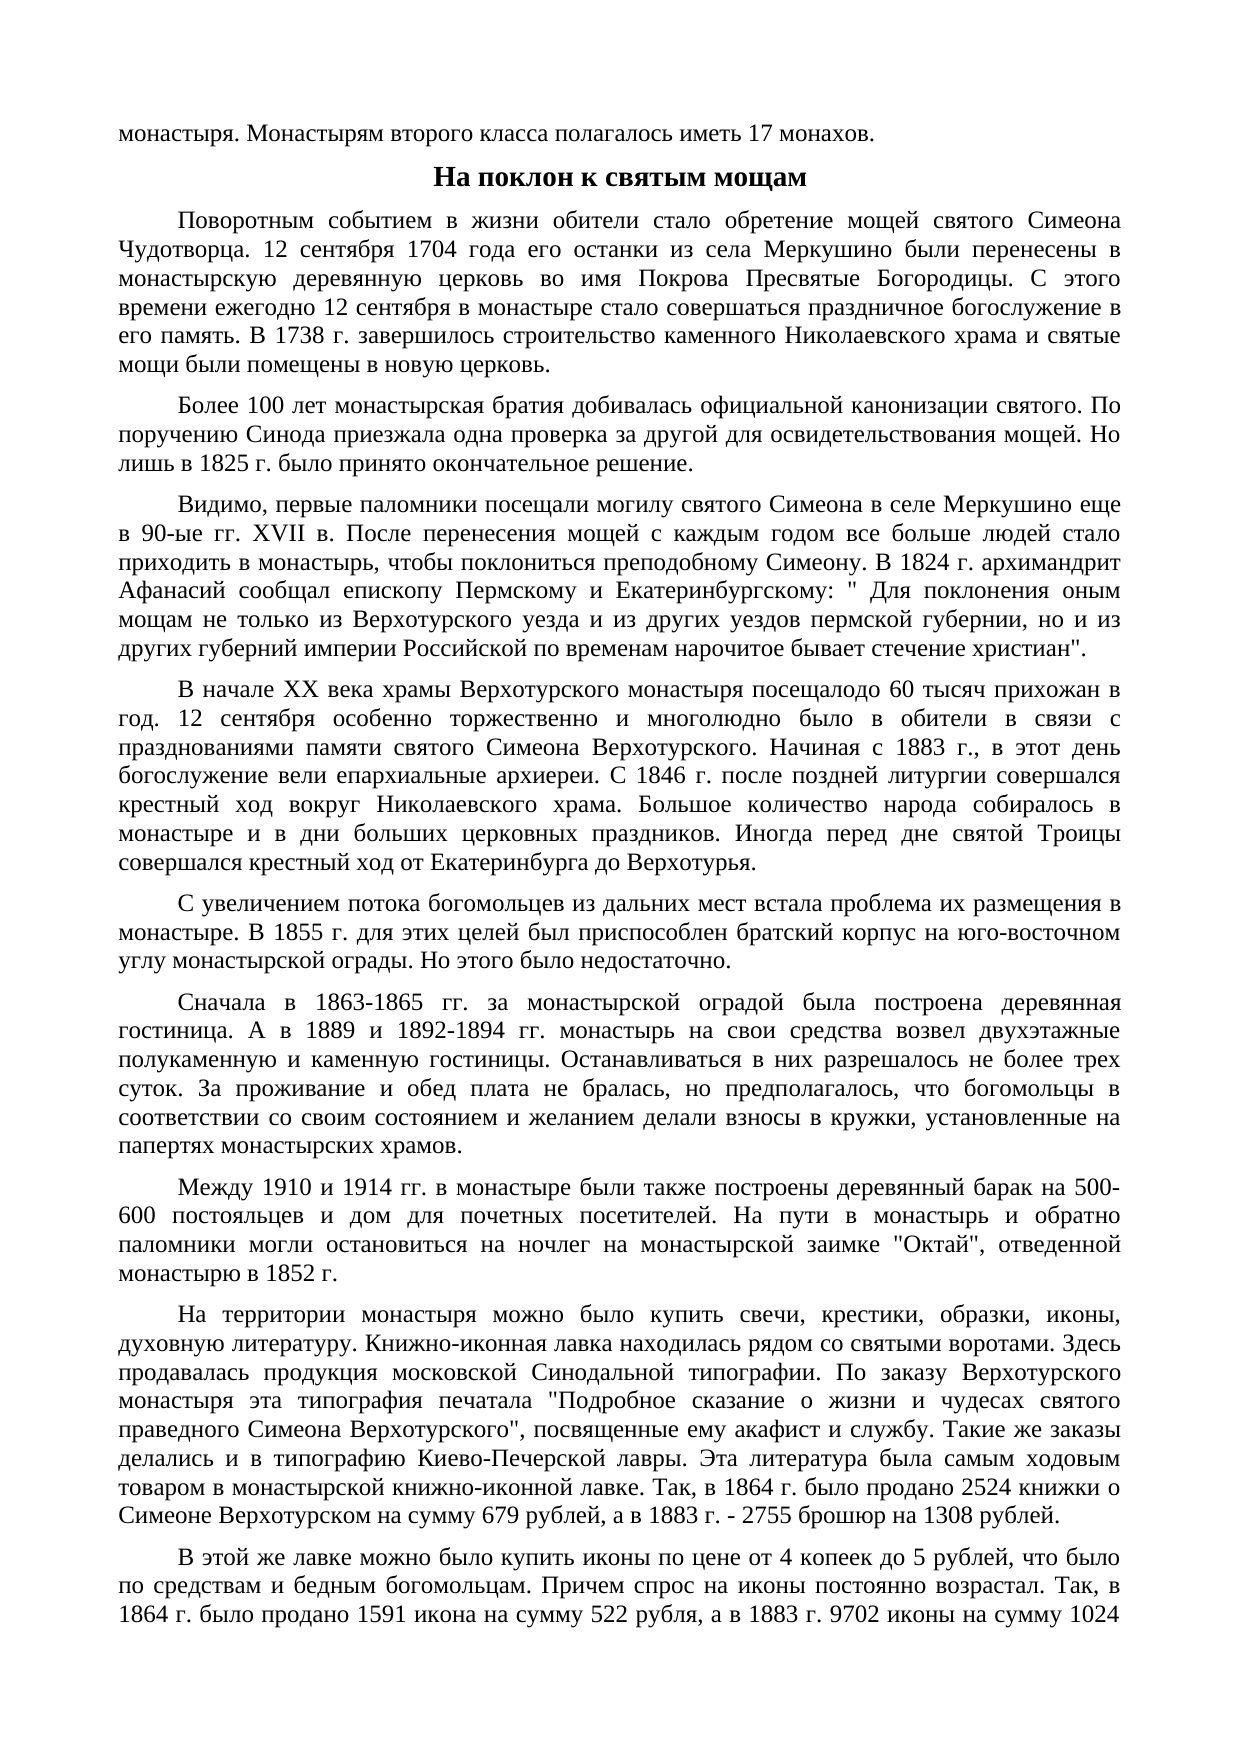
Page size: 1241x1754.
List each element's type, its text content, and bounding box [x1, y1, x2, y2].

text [118, 118, 1122, 147]
text С увеличением потока богомольцев из дальних мест встала проблема их размещения в монастыре. В 1855 г. для этих целей был приспособлен братский корпус на юго-восточном углу монастырской ограды. Но этого было недостаточно. [118, 888, 1122, 974]
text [118, 1542, 1122, 1628]
text Более 100 лет монастырская братия добивалась официальной канонизации святого. По поручению Синода приезжала одна проверка за другой для освидетельствования мощей. Но лишь в 1825 г. было принято окончательное решение. [118, 390, 1122, 477]
text В начале ХХ века храмы Верхотурского монастыря посещалодо 60 тысяч прихожан в год. 12 сентября особенно торжественно и многолюдно было в обители в связи с празднованиями памяти святого Симеона Верхотурского. Начиная с 1883 г., в этот день богослужение вели епархиальные архиереи. С 1846 г. после поздней литургии совершался крестный ход вокруг Николаевского храма. Большое количество народа собиралось в монастыре и в дни больших церковных праздников. Иногда перед дне святой Троицы совершался крестный ход от Екатеринбурга до Верхотурья. [118, 674, 1122, 875]
text Видимо, первые паломники посещали могилу святого Симеона в селе Меркушино еще в 90-ые гг. XVII в. После перенесения мощей с каждым годом все больше людей стало приходить в монастырь, чтобы поклониться преподобному Симеону. В 1824 г. архимандрит Афанасий сообщал епископу Пермскому и Екатеринбургскому: " Для поклонения оным мощам не только из Верхотурского уезда и из других уездов пермской губернии, но и из других губерний империи Российской по временам нарочитое бывает стечение христиан". [118, 489, 1122, 662]
text Поворотным событием в жизни обители стало обретение мощей святого Симеона Чудотворца. 12 сентября 1704 года его останки из села Меркушино были перенесены в монастырскую деревянную церковь во имя Покрова Пресвятые Богородицы. С этого времени ежегодно 12 сентября в монастыре стало совершаться праздничное богослужение в его память. В 1738 г. завершилось строительство каменного Николаевского храма и святые мощи были помещены в новую церковь. [118, 205, 1122, 378]
text На территории монастыря можно было купить свечи, крестики, образки, иконы, духовную литературу. Книжно-иконная лавка находилась рядом со святыми воротами. Здесь продавалась продукция московской Синодальной типографии. По заказу Верхотурского монастыря эта типография печатала "Подробное сказание о жизни и чудесах святого праведного Симеона Верхотурского", посвященные ему акафист и службу. Такие же заказы делались и в типографию Киево-Печерской лавры. Эта литература была самым ходовым товаром в монастырской книжно-иконной лавке. Так, в 1864 г. было продано 2524 книжки о Симеоне Верхотурском на сумму 679 рублей, а в 1883 г. - 2755 брошюр на 1308 рублей. [118, 1299, 1122, 1529]
subtitle На поклон к святым мощам [118, 159, 1122, 193]
text Между 1910 и 1914 гг. в монастыре были также построены деревянный барак на 500-600 постояльцев и дом для почетных посетителей. На пути в монастырь и обратно паломники могли остановиться на ночлег на монастырской заимке "Октай", отведенной монастырю в 1852 г. [118, 1172, 1122, 1287]
text Сначала в 1863-1865 гг. за монастырской оградой была построена деревянная гостиница. А в 1889 и 1892-1894 гг. монастырь на свои средства возвел двухэтажные полукаменную и каменную гостиницы. Останавливаться в них разрешалось не более трех суток. За проживание и обед плата не бралась, но предполагалось, что богомольцы в соответствии со своим состоянием и желанием делали взносы в кружки, установленные на папертях монастырских храмов. [118, 987, 1122, 1159]
